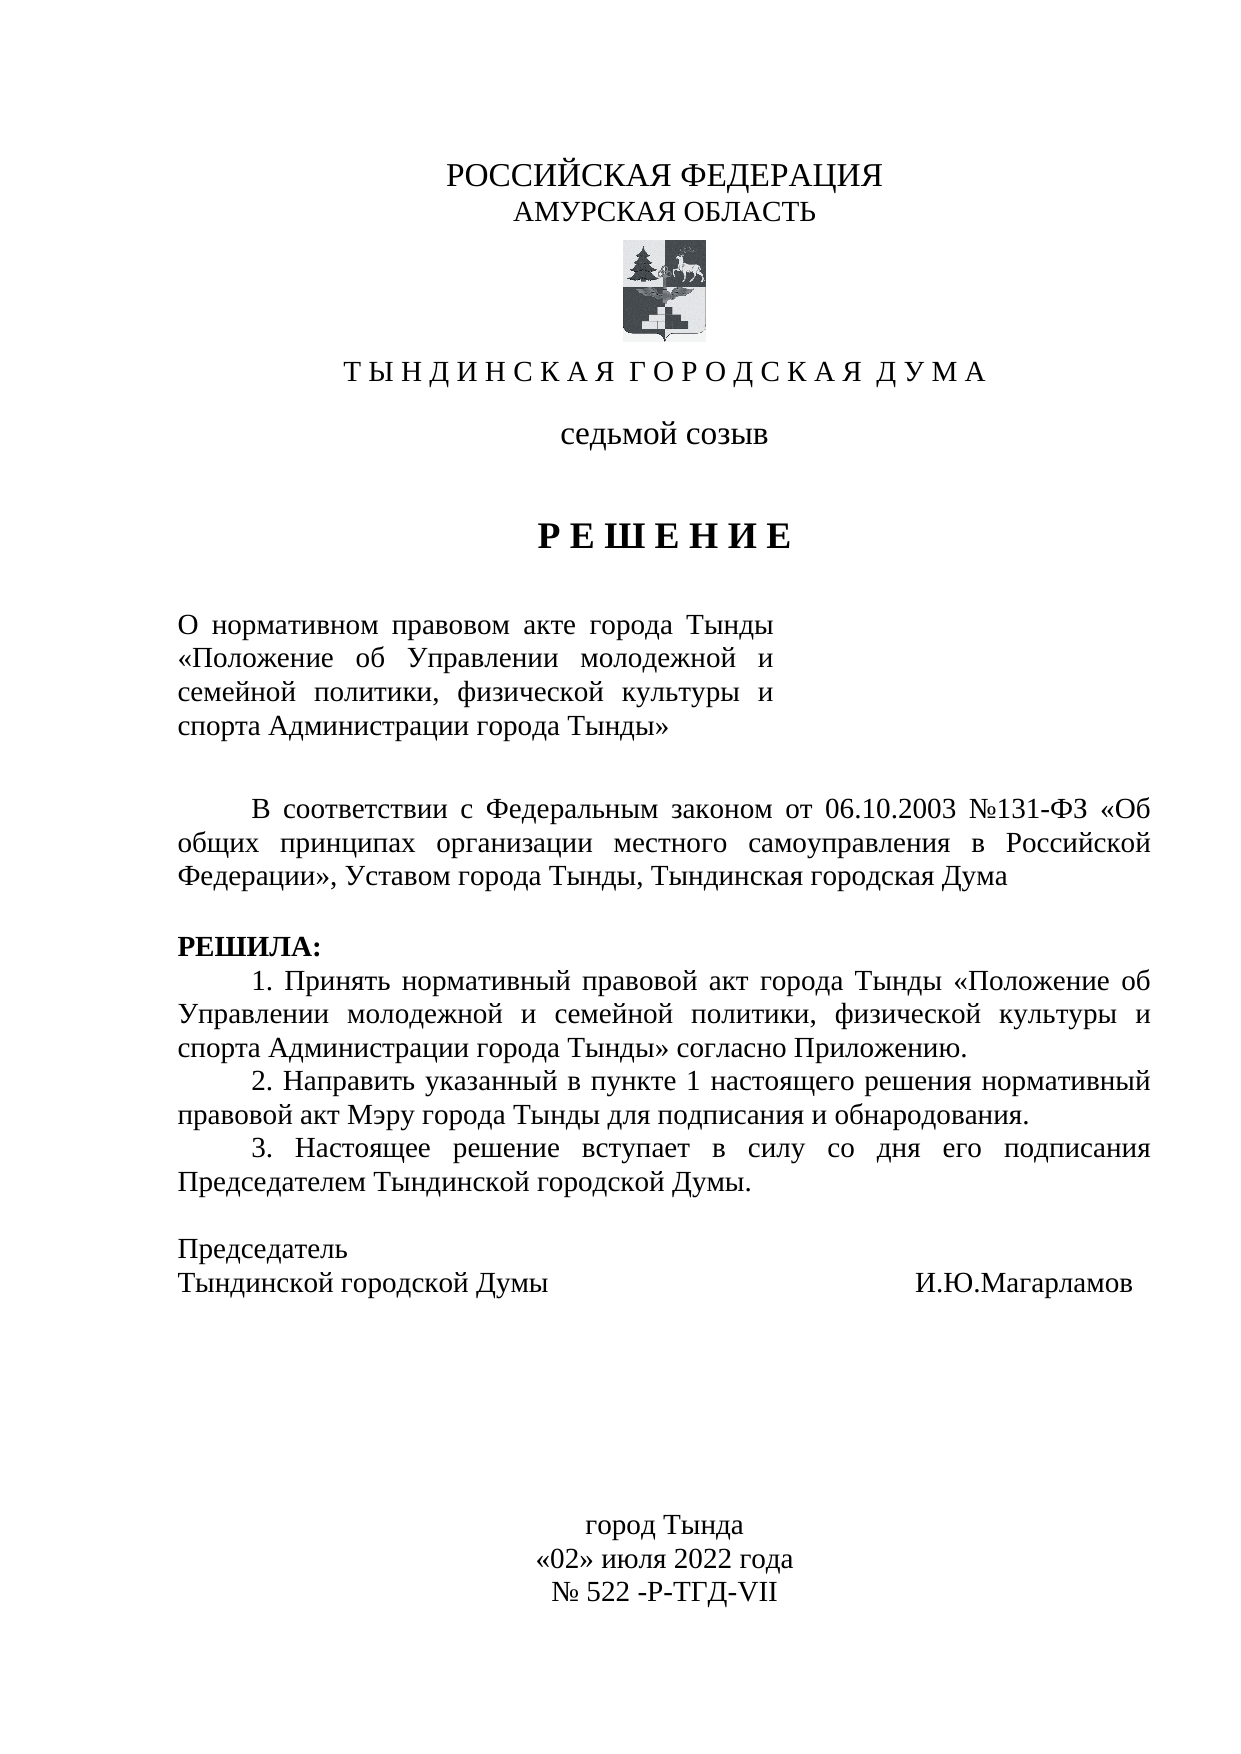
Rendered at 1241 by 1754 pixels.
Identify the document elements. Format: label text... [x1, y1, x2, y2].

table_header О нормативном правовом акте города Тынды «Положение об Управлении молодежной и семейной политики, физической культуры и спорта Администрации города Тынды» [174, 607, 777, 741]
text 2. Направить указанный в пункте 1 настоящего решения нормативный правовой акт Мэру города Тынды для подписания и обнародования. [177, 1063, 1152, 1131]
picture [623, 240, 706, 342]
text Председатель [177, 1231, 1152, 1265]
text «02» июля 2022 года [177, 1541, 1152, 1574]
text 1. Принять нормативный правовой акт города Тынды «Положение об Управлении молодежной и семейной политики, физической культуры и спорта Администрации города Тынды» согласно Приложению. [177, 963, 1152, 1063]
text Т Ы Н Д И Н С К А Я Г О Р О Д С К А Я Д У М А [177, 354, 1152, 388]
text 3. Настоящее решение вступает в силу со дня его подписания Председателем Тындинской городской Думы. [177, 1131, 1152, 1198]
text № 522 -Р-ТГД-VII [177, 1574, 1152, 1608]
text Р Е Ш Е Н И Е [177, 514, 1152, 557]
text АМУРСКАЯ ОБЛАСТЬ [177, 194, 1152, 227]
text седьмой созыв [177, 413, 1152, 451]
text РОССИЙСКАЯ ФЕДЕРАЦИЯ [177, 156, 1152, 194]
text В соответствии с Федеральным законом от 06.10.2003 №131-ФЗ «Об общих принципах организации местного самоуправления в Российской Федерации», Уставом города Тынды, Тындинская городская Дума [177, 791, 1152, 892]
text город Тында [177, 1507, 1152, 1541]
text Тындинской городской Думы И.Ю.Магарламов [177, 1265, 1152, 1298]
text РЕШИЛА: [177, 929, 1152, 963]
